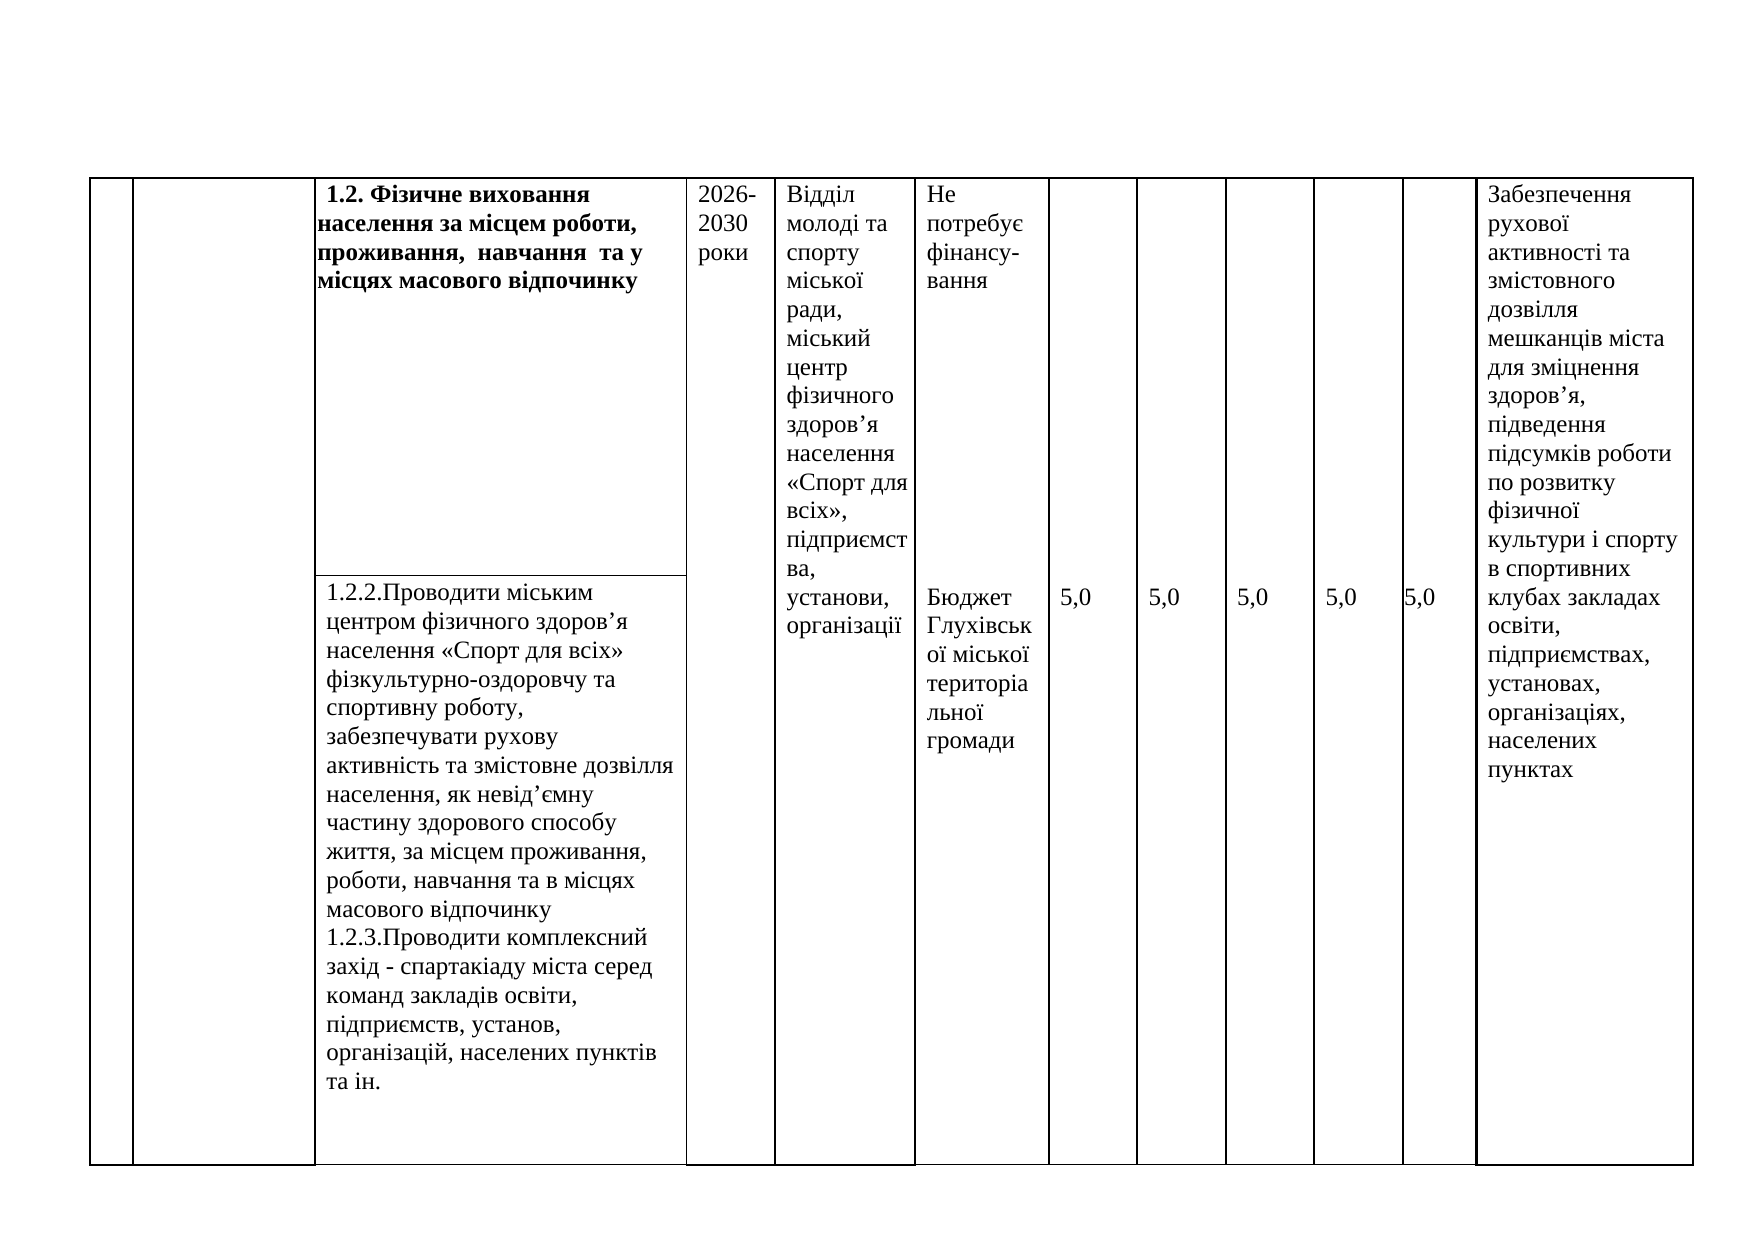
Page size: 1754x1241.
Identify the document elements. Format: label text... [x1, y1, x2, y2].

table_cell 5,0 5,0 85,0 [1315, 179, 1402, 1164]
table_cell 1.2. Фізичне виховання населення за місцем роботи, проживання, навчання та у місцях масового відпочинку [316, 179, 686, 575]
table_cell 2026-2030 роки [687, 179, 774, 1164]
table_cell 5,0 5,0 74,0 [1050, 179, 1136, 1164]
table_cell [91, 179, 132, 1164]
table_cell 5,0 5,0 90,0 [1404, 179, 1475, 1164]
table_cell 5,0 5,0 70,0 [1227, 179, 1313, 1164]
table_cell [316, 576, 686, 1164]
table_cell 5,0 5,0 61,0 [1138, 179, 1225, 1164]
table_cell Відділ молоді та спорту міської ради, міський центр фізичного здоров’я населення «Спорт для всіх», підприємства, установи, організації [776, 179, 914, 1164]
table_cell Не потребує фінансу-вання Бюджет Глухівської міської територіальної громади Бюджет Глухівської міської територіальної громади Бюджет Глухівської міської територіальної громади [916, 179, 1048, 1164]
table_cell Забезпечення рухової активності та змістовного дозвілля мешканців міста для зміцнення здоров’я, підведення підсумків роботи по розвитку фізичної культури і спорту в спортивних клубах закладах освіти, підприємствах, установах, організаціях, населених пунктах [1478, 179, 1692, 1164]
